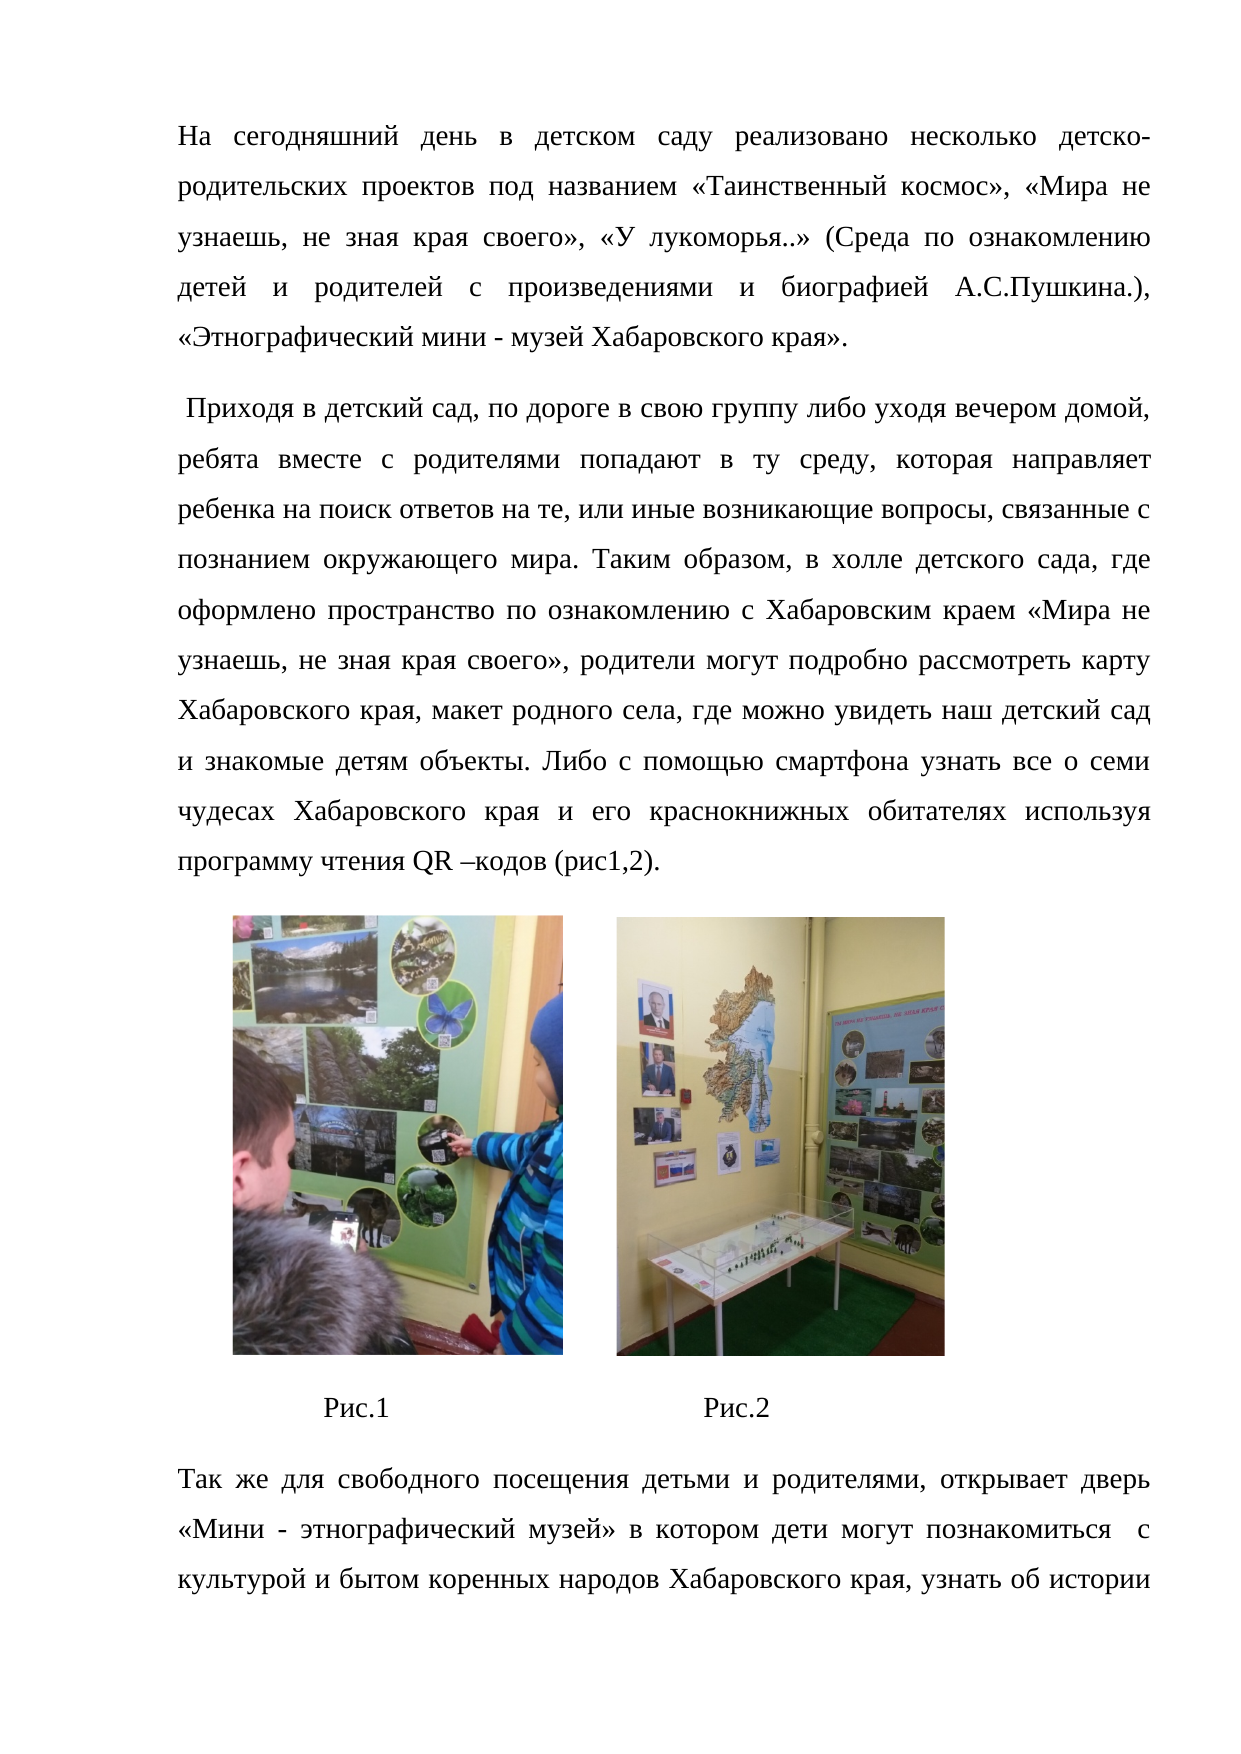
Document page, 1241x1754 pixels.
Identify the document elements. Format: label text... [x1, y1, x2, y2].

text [177, 1461, 1152, 1595]
text Рис.1 Рис.2 [177, 1390, 1152, 1423]
picture [233, 916, 563, 1354]
text На сегодняшний день в детском саду реализовано несколько детско-родительских проектов под названием «Таинственный космос», «Мира не узнаешь, не зная края своего», «У лукоморья..» (Среда по ознакомлению детей и родителей с произведениями и биографией А.С.Пушкина.), «Этнографический мини - музей Хабаровского края». [177, 118, 1152, 353]
text Приходя в детский сад, по дороге в свою группу либо уходя вечером домой, ребята вместе с родителями попадают в ту среду, которая направляет ребенка на поиск ответов на те, или иные возникающие вопросы, связанные с познанием окружающего мира. Таким образом, в холле детского сада, где оформлено пространство по ознакомлению с Хабаровским краем «Мира не узнаешь, не зная края своего», родители могут подробно рассмотреть карту Хабаровского края, макет родного села, где можно увидеть наш детский сад и знакомые детям объекты. Либо с помощью смартфона узнать все о семи чудесах Хабаровского края и его краснокнижных обитателях используя программу чтения QR –кодов (рис1,2). [177, 391, 1152, 877]
picture [616, 917, 945, 1356]
